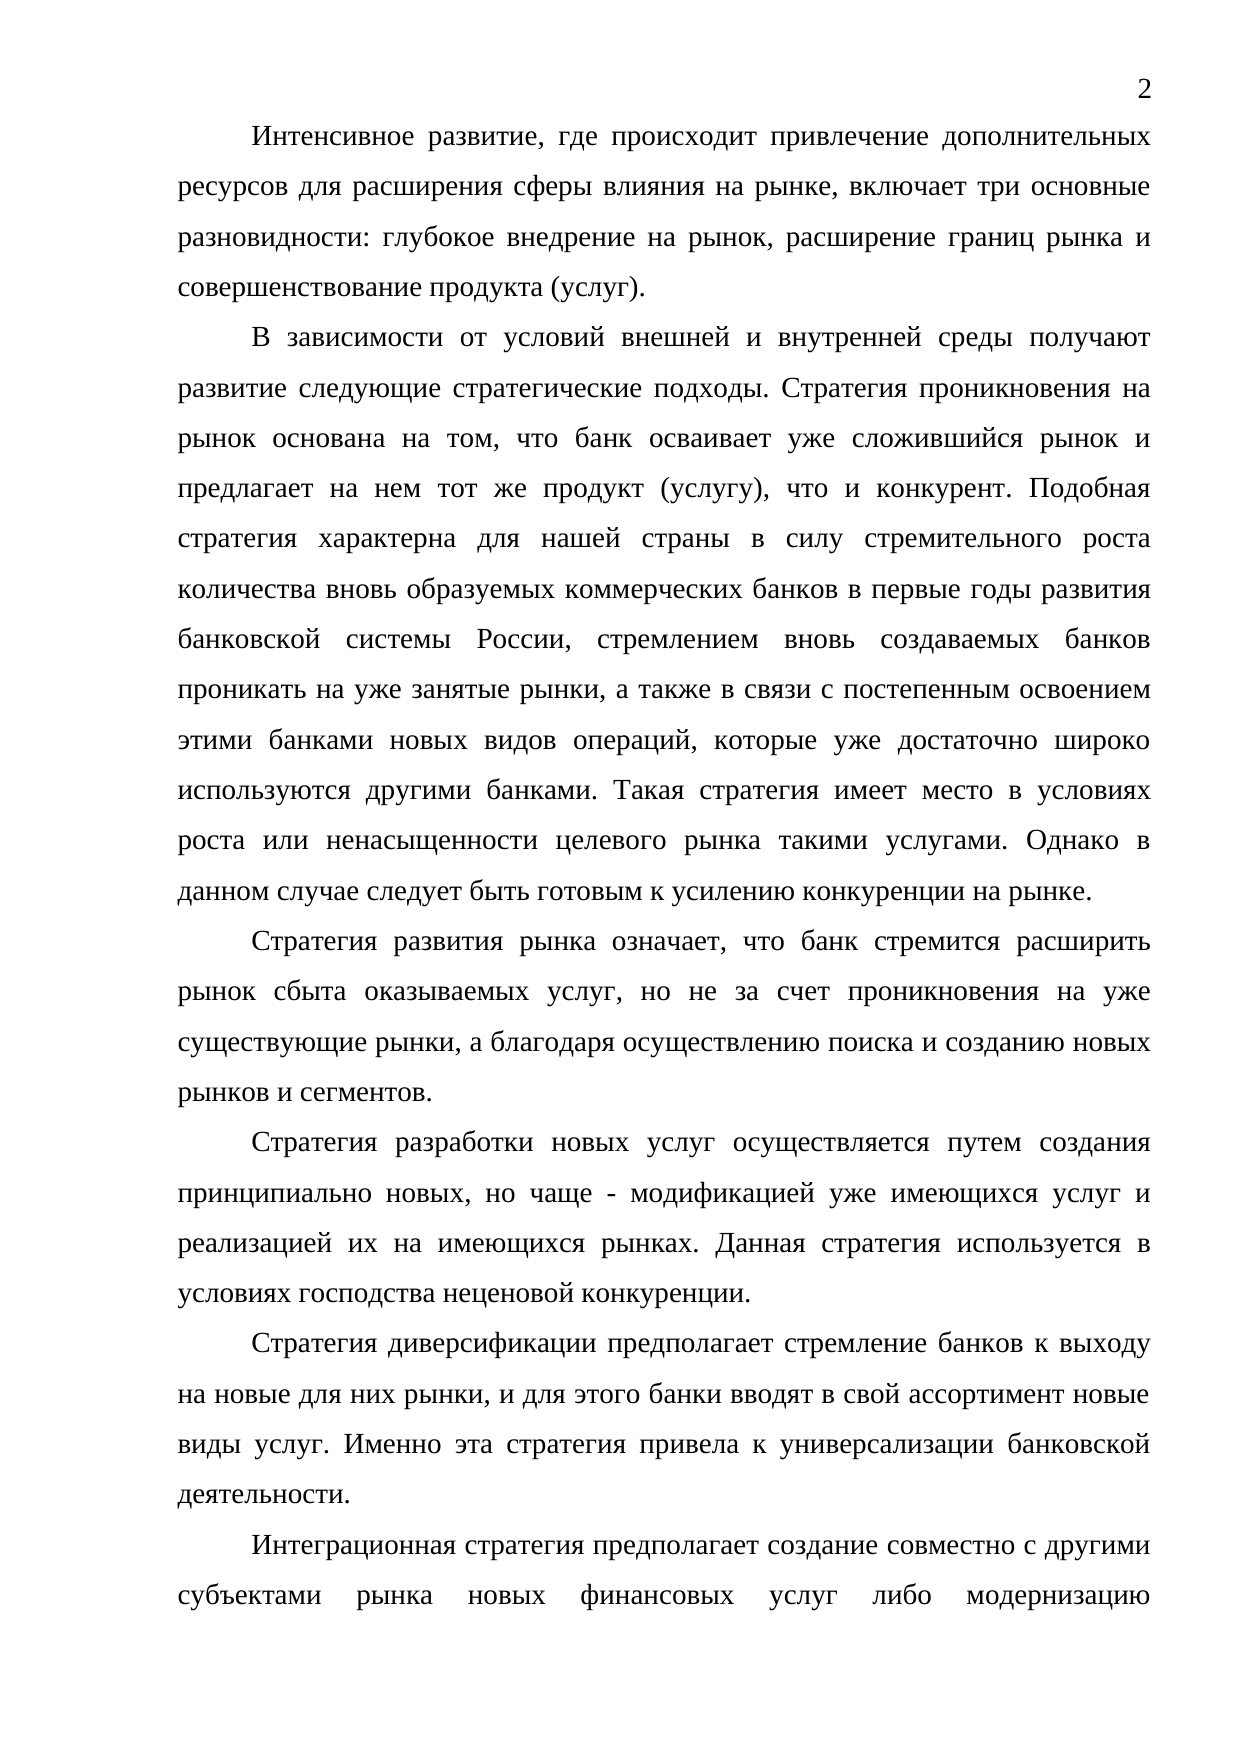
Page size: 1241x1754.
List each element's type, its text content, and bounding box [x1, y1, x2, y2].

text В зависимости от условий внешней и внутренней среды получают развитие следующие стратегические подходы. Стратегия проникновения на рынок основана на том, что банк осваивает уже сложившийся рынок и предлагает на нем тот же продукт (услугу), что и конкурент. Подобная стратегия характерна для нашей страны в силу стремительного роста количества вновь образуемых коммерческих банков в первые годы развития банковской системы России, стремлением вновь создаваемых банков проникать на уже занятые рынки, а также в связи с постепенным освоением этими банками новых видов операций, которые уже достаточно широко используются другими банками. Такая стратегия имеет место в условиях роста или ненасыщенности целевого рынка такими услугами. Однако в данном случае следует быть готовым к усилению конкуренции на рынке. [177, 319, 1152, 906]
text Стратегия разработки новых услуг осуществляется путем создания принципиально новых, но чаще - модификацией уже имеющихся услуг и реализацией их на имеющихся рынках. Данная стратегия используется в условиях господства неценовой конкуренции. [177, 1124, 1152, 1309]
text Стратегия развития рынка означает, что банк стремится расширить рынок сбыта оказываемых услуг, но не за счет проникновения на уже существующие рынки, а благодаря осуществлению поиска и созданию новых рынков и сегментов. [177, 923, 1152, 1108]
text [177, 1527, 1152, 1611]
text Интенсивное развитие, где происходит привлечение дополнительных ресурсов для расширения сферы влияния на рынке, включает три основные разновидности: глубокое внедрение на рынок, расширение границ рынка и совершенствование продукта (услуг). [177, 118, 1152, 303]
text Стратегия диверсификации предполагает стремление банков к выходу на новые для них рынки, и для этого банки вводят в свой ассортимент новые виды услуг. Именно эта стратегия привела к универсализации банковской деятельности. [177, 1326, 1152, 1510]
